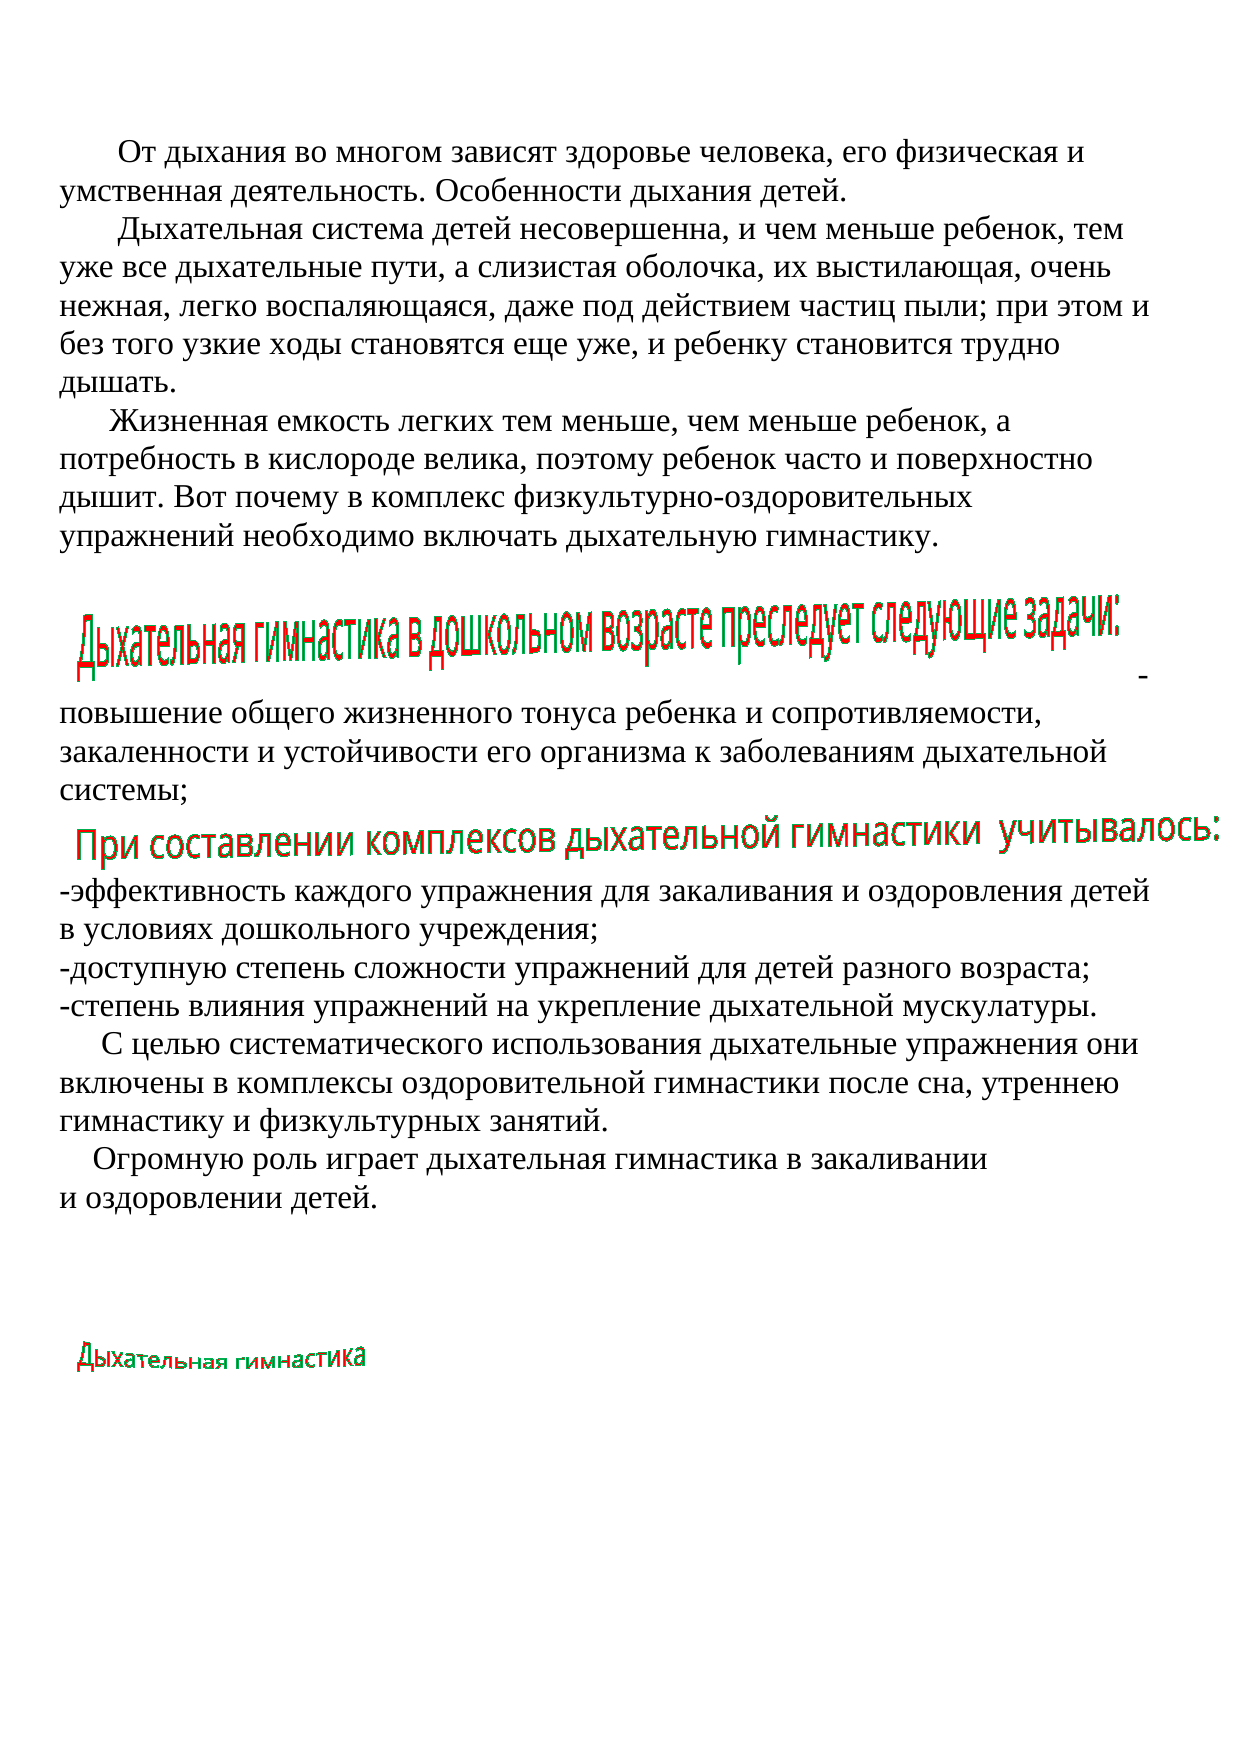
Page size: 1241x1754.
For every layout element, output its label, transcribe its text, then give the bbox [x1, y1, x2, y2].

text От дыхания во многом зависят здоровье человека, его физическая и умственная деятельность. Особенности дыхания детей. [59, 132, 1152, 208]
text Дыхательная система детей несовершенна, и чем меньше ребенок, тем уже все дыхательные пути, а слизистая оболочка, их выстилающая, очень нежная, легко воспаляющаяся, даже под действием частиц пыли; при этом и без того узкие ходы становятся еще уже, и ребенку становится трудно дышать. [59, 208, 1152, 400]
text -эффективность каждого упражнения для закаливания и оздоровления детей в условиях дошкольного учреждения; [59, 808, 1152, 947]
text -степень влияния упражнений на укрепление дыхательной мускулатуры. [59, 985, 1152, 1023]
text -доступную степень сложности упражнений для детей разного возраста; [59, 947, 1152, 985]
text С целью систематического использования дыхательные упражнения они включены в комплексы оздоровительной гимнастики после сна, утреннею гимнастику и физкультурных занятий. [59, 1023, 1152, 1138]
text Огромную роль играет дыхательная гимнастика в закаливании и оздоровлении детей. [59, 1138, 1152, 1215]
text Жизненная емкость легких тем меньше, чем меньше ребенок, а потребность в кислороде велика, поэтому ребенок часто и поверхностно дышит. Вот почему в комплекс физкультурно-оздоровительных упражнений необходимо включать дыхательную гимнастику. [59, 400, 1152, 553]
text -повышение общего жизненного тонуса ребенка и сопротивляемости, закаленности и устойчивости его организма к заболеваниям дыхательной системы; [59, 553, 1152, 808]
